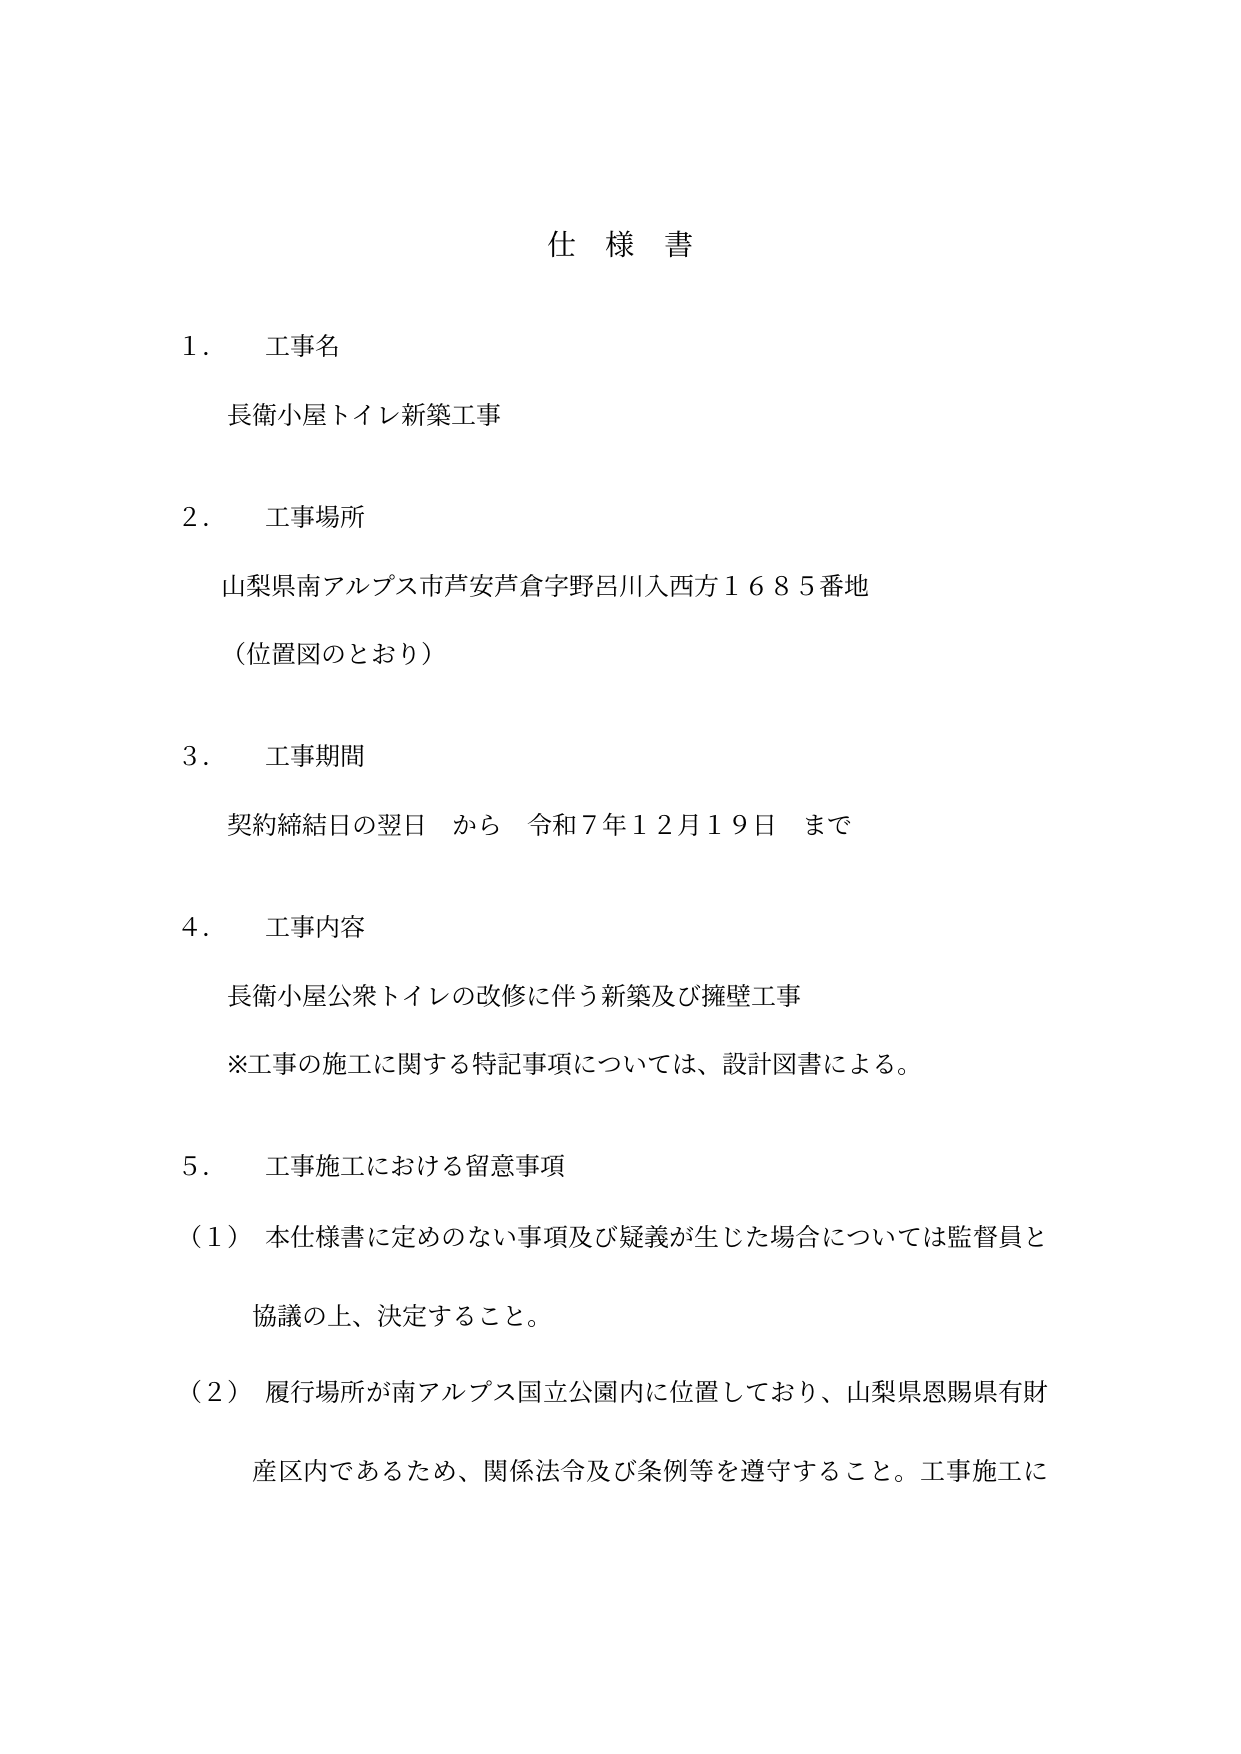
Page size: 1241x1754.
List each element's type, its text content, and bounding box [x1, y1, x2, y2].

list 本仕様書に定めのない事項及び疑義が生じた場合については監督員と協議の上、決定すること。 [177, 1202, 1052, 1349]
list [177, 1357, 1052, 1504]
text ※工事の施工に関する特記事項については、設計図書による。 [177, 1028, 1063, 1097]
text 長衛小屋公衆トイレの改修に伴う新築及び擁壁工事 [177, 960, 1063, 1028]
list 工事名 [177, 311, 1063, 379]
list 工事内容 [177, 892, 1063, 960]
list 工事期間 [177, 721, 1063, 789]
text 仕 様 書 [177, 208, 1063, 277]
list 山梨県南アルプス市芦安芦倉字野呂川入西方１６８５番地 [221, 550, 1063, 618]
text 契約締結日の翌日 から 令和７年１２月１９日 まで [177, 789, 1063, 858]
text 長衛小屋トイレ新築工事 [177, 379, 1063, 448]
list （位置図のとおり） [221, 618, 1063, 687]
list 工事施工における留意事項 [177, 1131, 1063, 1199]
list 工事場所 [177, 482, 1063, 550]
